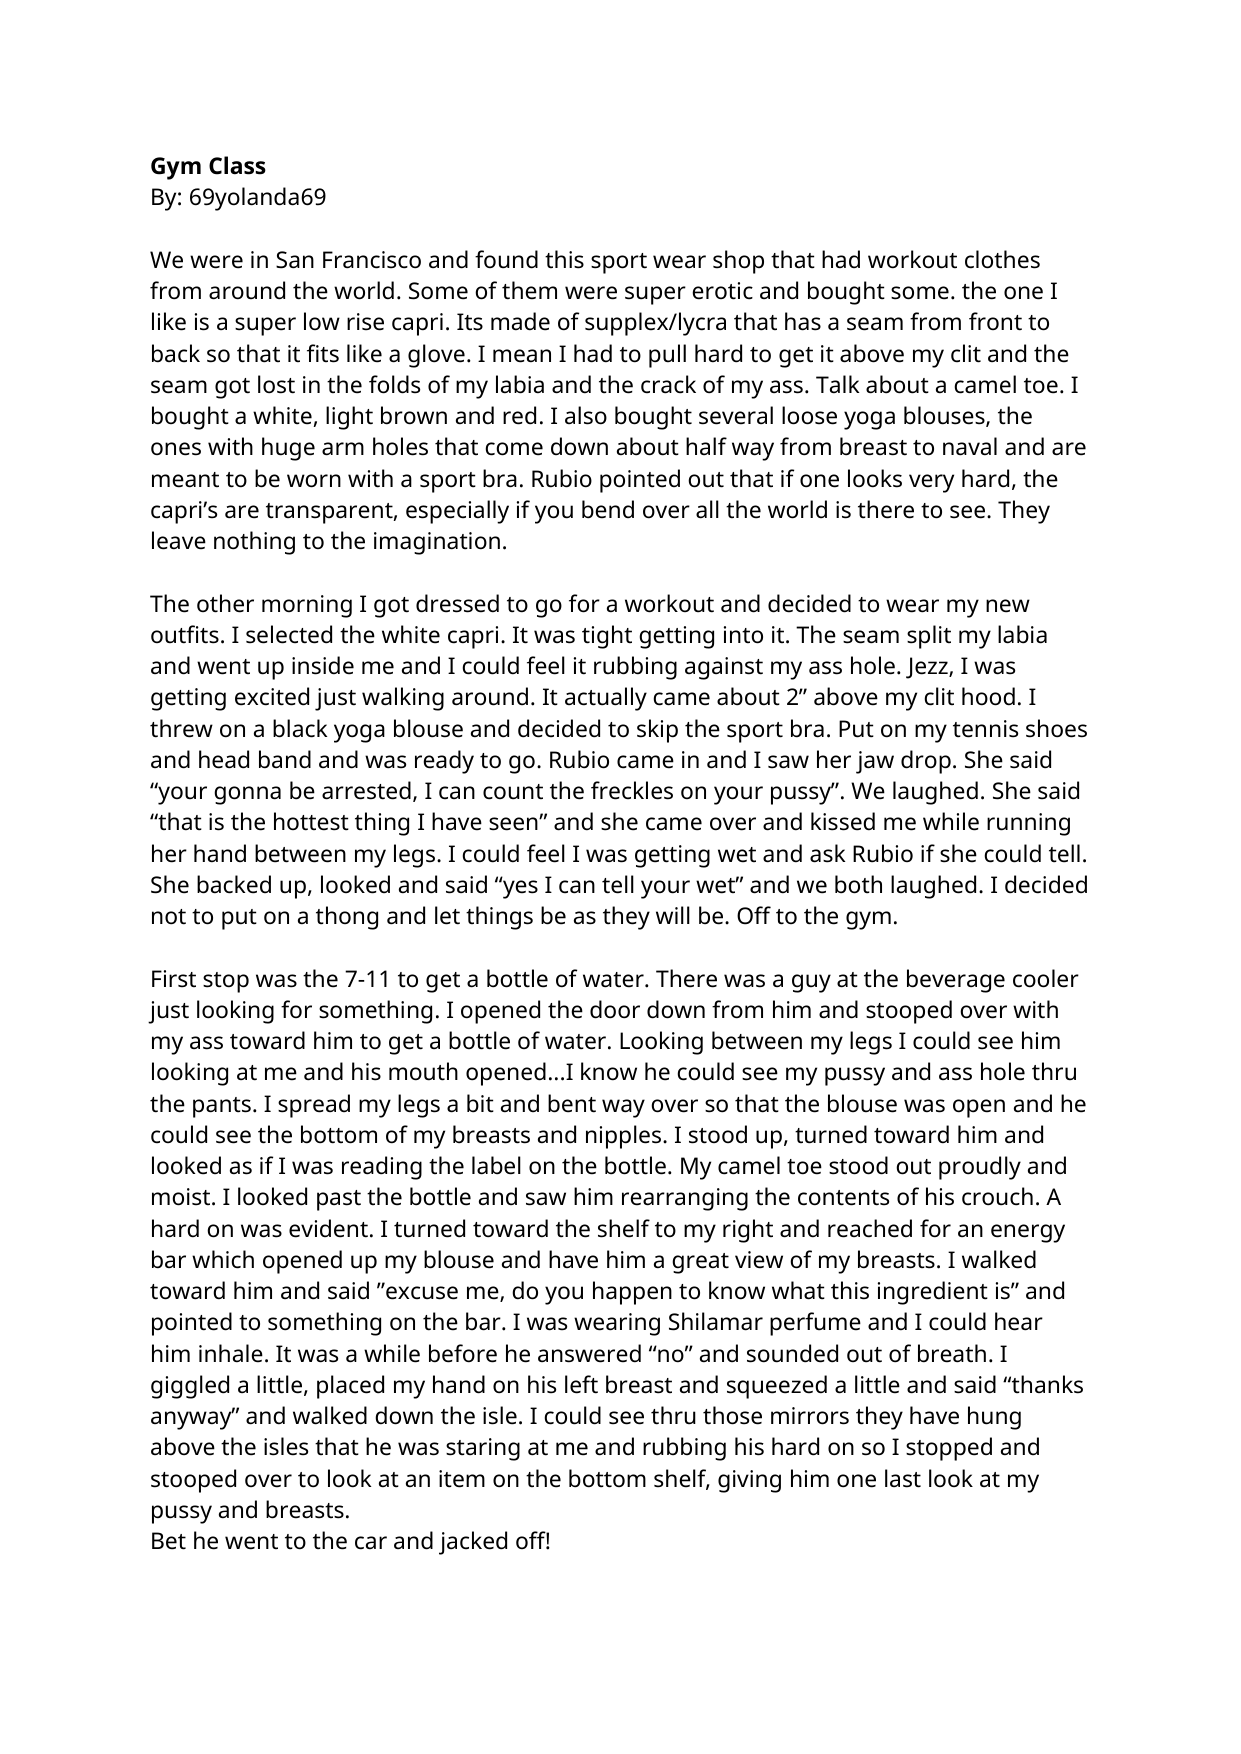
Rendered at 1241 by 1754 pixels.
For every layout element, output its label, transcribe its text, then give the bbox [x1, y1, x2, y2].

text By: 69yolanda69 [150, 181, 1090, 212]
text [150, 244, 1090, 1587]
text Gym Class [150, 150, 1090, 181]
